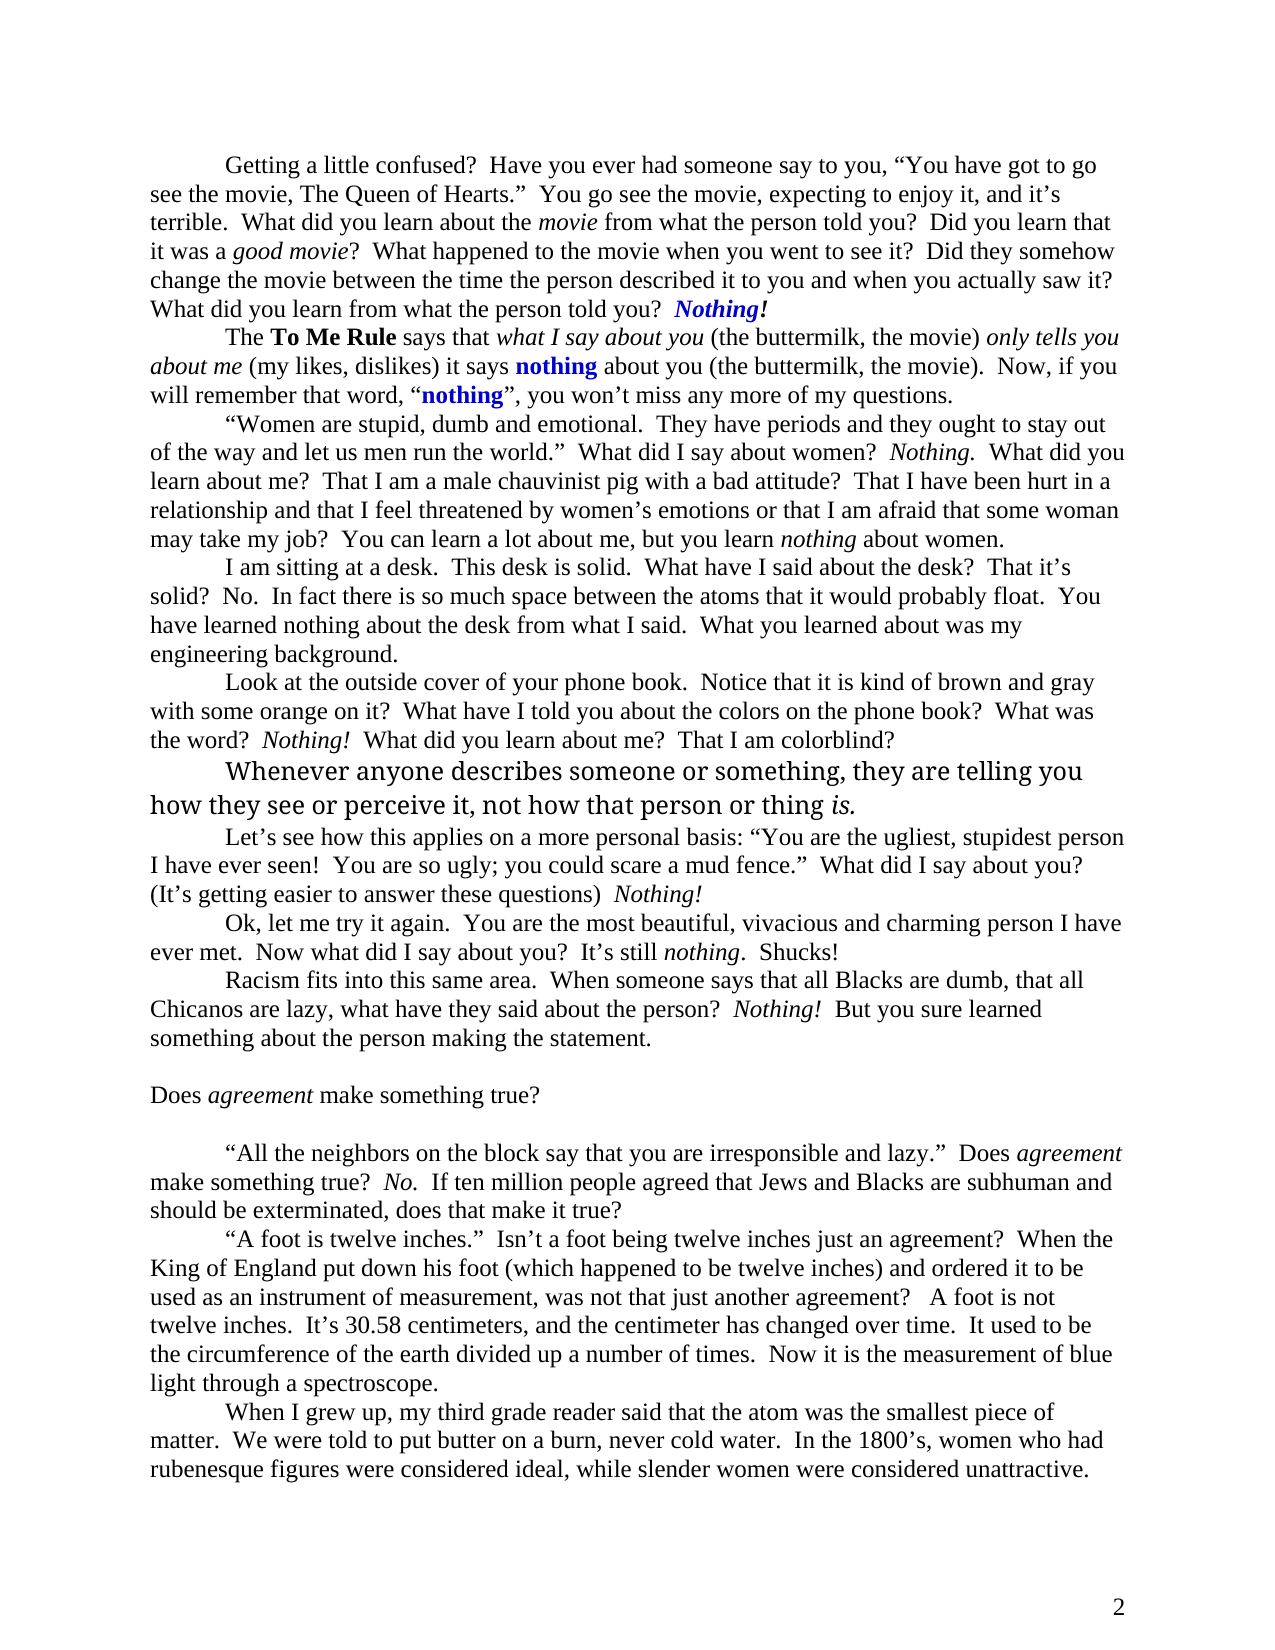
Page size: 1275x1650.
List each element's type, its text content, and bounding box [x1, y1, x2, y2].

text Getting a little confused? Have you ever had someone say to you, “You have got to go see the movie, The Queen of Hearts.” You go see the movie, expecting to enjoy it, and it’s terrible. What did you learn about the movie from what the person told you? Did you learn that it was a good movie? What happened to the movie when you went to see it? Did they somehow change the movie between the time the person described it to you and when you actually saw it? What did you learn from what the person told you? Nothing! [150, 150, 1125, 322]
text Whenever anyone describes someone or something, they are telling you how they see or perceive it, not how that person or thing is. [150, 754, 1125, 822]
text Does agreement make something true? [150, 1081, 1125, 1109]
text “Women are stupid, dumb and emotional. They have periods and they ought to stay out of the way and let us men run the world.” What did I say about women? Nothing. What did you learn about me? That I am a male chauvinist pig with a bad attitude? That I have been hurt in a relationship and that I feel threatened by women’s emotions or that I am afraid that some woman may take my job? You can learn a lot about me, but you learn nothing about women. [150, 409, 1125, 552]
text The To Me Rule says that what I say about you (the buttermilk, the movie) only tells you about me (my likes, dislikes) it says nothing about you (the buttermilk, the movie). Now, if you will remember that word, “nothing”, you won’t miss any more of my questions. [150, 322, 1125, 409]
text Ok, let me try it again. You are the most beautiful, vivacious and charming person I have ever met. Now what did I say about you? It’s still nothing. Shucks! [150, 908, 1125, 966]
text “A foot is twelve inches.” Isn’t a foot being twelve inches just an agreement? When the King of England put down his foot (which happened to be twelve inches) and ordered it to be used as an instrument of measurement, was not that just another agreement? A foot is not twelve inches. It’s 30.58 centimeters, and the centimeter has changed over time. It used to be the circumference of the earth divided up a number of times. Now it is the measurement of blue light through a spectroscope. [150, 1224, 1125, 1397]
text Look at the outside cover of your phone book. Notice that it is kind of brown and gray with some orange on it? What have I told you about the colors on the phone book? What was the word? Nothing! What did you learn about me? That I am colorblind? [150, 667, 1125, 754]
text Let’s see how this applies on a more personal basis: “You are the ugliest, stupidest person I have ever seen! You are so ugly; you could scare a mud fence.” What did I say about you? (It’s getting easier to answer these questions) Nothing! [150, 822, 1125, 908]
text I am sitting at a desk. This desk is solid. What have I said about the desk? That it’s solid? No. In fact there is so much space between the atoms that it would probably float. You have learned nothing about the desk from what I said. What you learned about was my engineering background. [150, 552, 1125, 667]
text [150, 1397, 1125, 1483]
text Racism fits into this same area. When someone says that all Blacks are dumb, that all Chicanos are lazy, what have they said about the person? Nothing! But you sure learned something about the person making the statement. [150, 966, 1125, 1052]
text “All the neighbors on the block say that you are irresponsible and lazy.” Does agreement make something true? No. If ten million people agreed that Jews and Blacks are subhuman and should be exterminated, does that make it true? [150, 1138, 1125, 1224]
